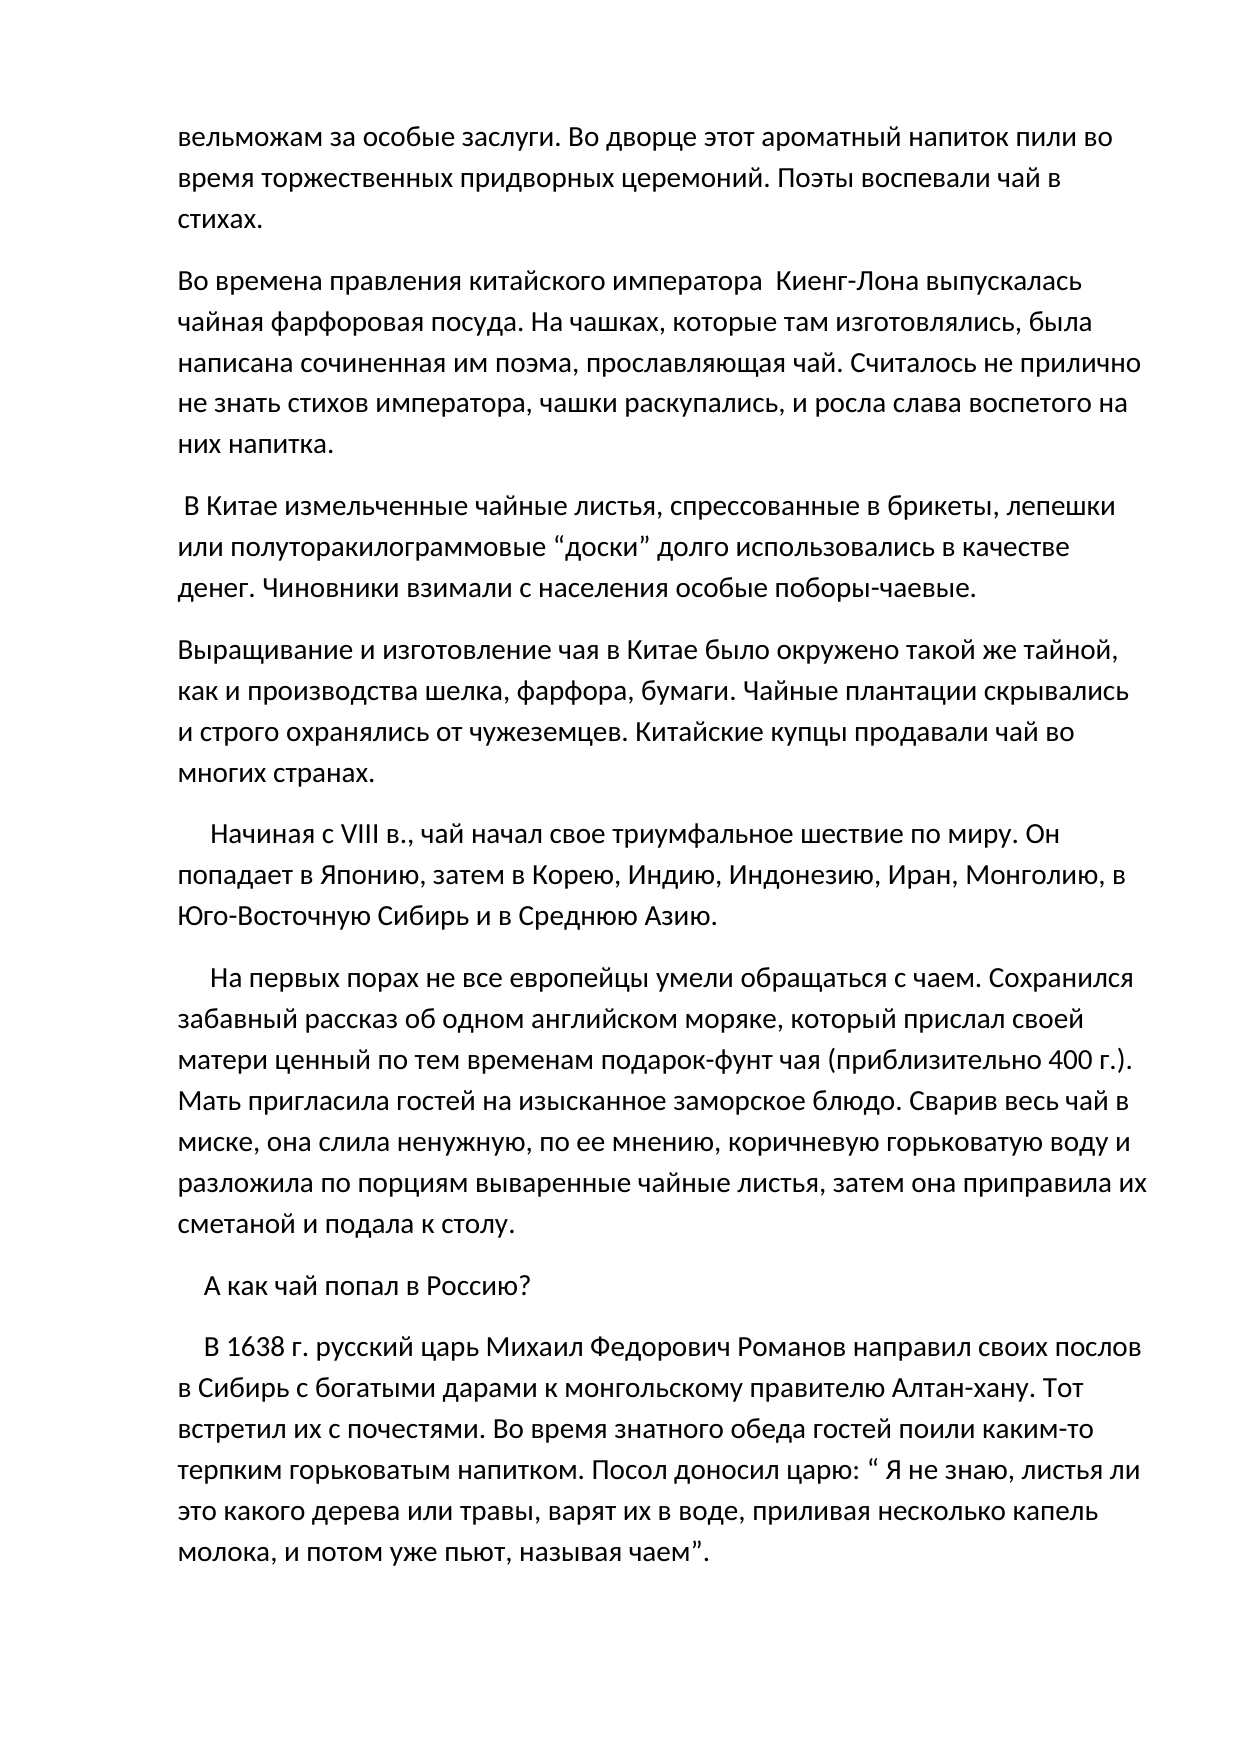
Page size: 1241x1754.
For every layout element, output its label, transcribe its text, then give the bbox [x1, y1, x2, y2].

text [177, 118, 1152, 236]
text В . русский царь Михаил Федорович Романов направил своих послов в Сибирь с богатыми дарами к монгольскому правителю Алтан-хану. Тот встретил их с почестями. Во время знатного обеда гостей поили каким-то терпким горьковатым напитком. Посол доносил царю: “ Я не знаю, листья ли это какого дерева или травы, варят их в воде, приливая несколько капель молока, и потом уже пьют, называя чаем”. [177, 1328, 1152, 1569]
text На первых порах не все европейцы умели обращаться с чаем. Сохранился забавный рассказ об одном английском моряке, который прислал своей матери ценный по тем временам подарок-фунт чая (приблизительно .). Мать пригласила гостей на изысканное заморское блюдо. Сварив весь чай в миске, она слила ненужную, по ее мнению, коричневую горьковатую воду и разложила по порциям вываренные чайные листья, затем она приправила их сметаной и подала к столу. [177, 959, 1152, 1240]
text Выращивание и изготовление чая в Китае было окружено такой же тайной, как и производства шелка, фарфора, бумаги. Чайные плантации скрывались и строго охранялись от чужеземцев. Китайские купцы продавали чай во многих странах. [177, 631, 1152, 789]
text Во времена правления китайского императора Киенг-Лона выпускалась чайная фарфоровая посуда. На чашках, которые там изготовлялись, была написана сочиненная им поэма, прославляющая чай. Считалось не прилично не знать стихов императора, чашки раскупались, и росла слава воспетого на них напитка. [177, 262, 1152, 461]
text Начиная с VIII в., чай начал свое триумфальное шествие по миру. Он попадает в Японию, затем в Корею, Индию, Индонезию, Иран, Монголию, в Юго-Восточную Сибирь и в Среднюю Азию. [177, 816, 1152, 933]
text А как чай попал в Россию? [177, 1267, 1152, 1302]
text В Китае измельченные чайные листья, спрессованные в брикеты, лепешки или полуторакилограммовые “доски” долго использовались в качестве денег. Чиновники взимали с населения особые поборы-чаевые. [177, 487, 1152, 605]
